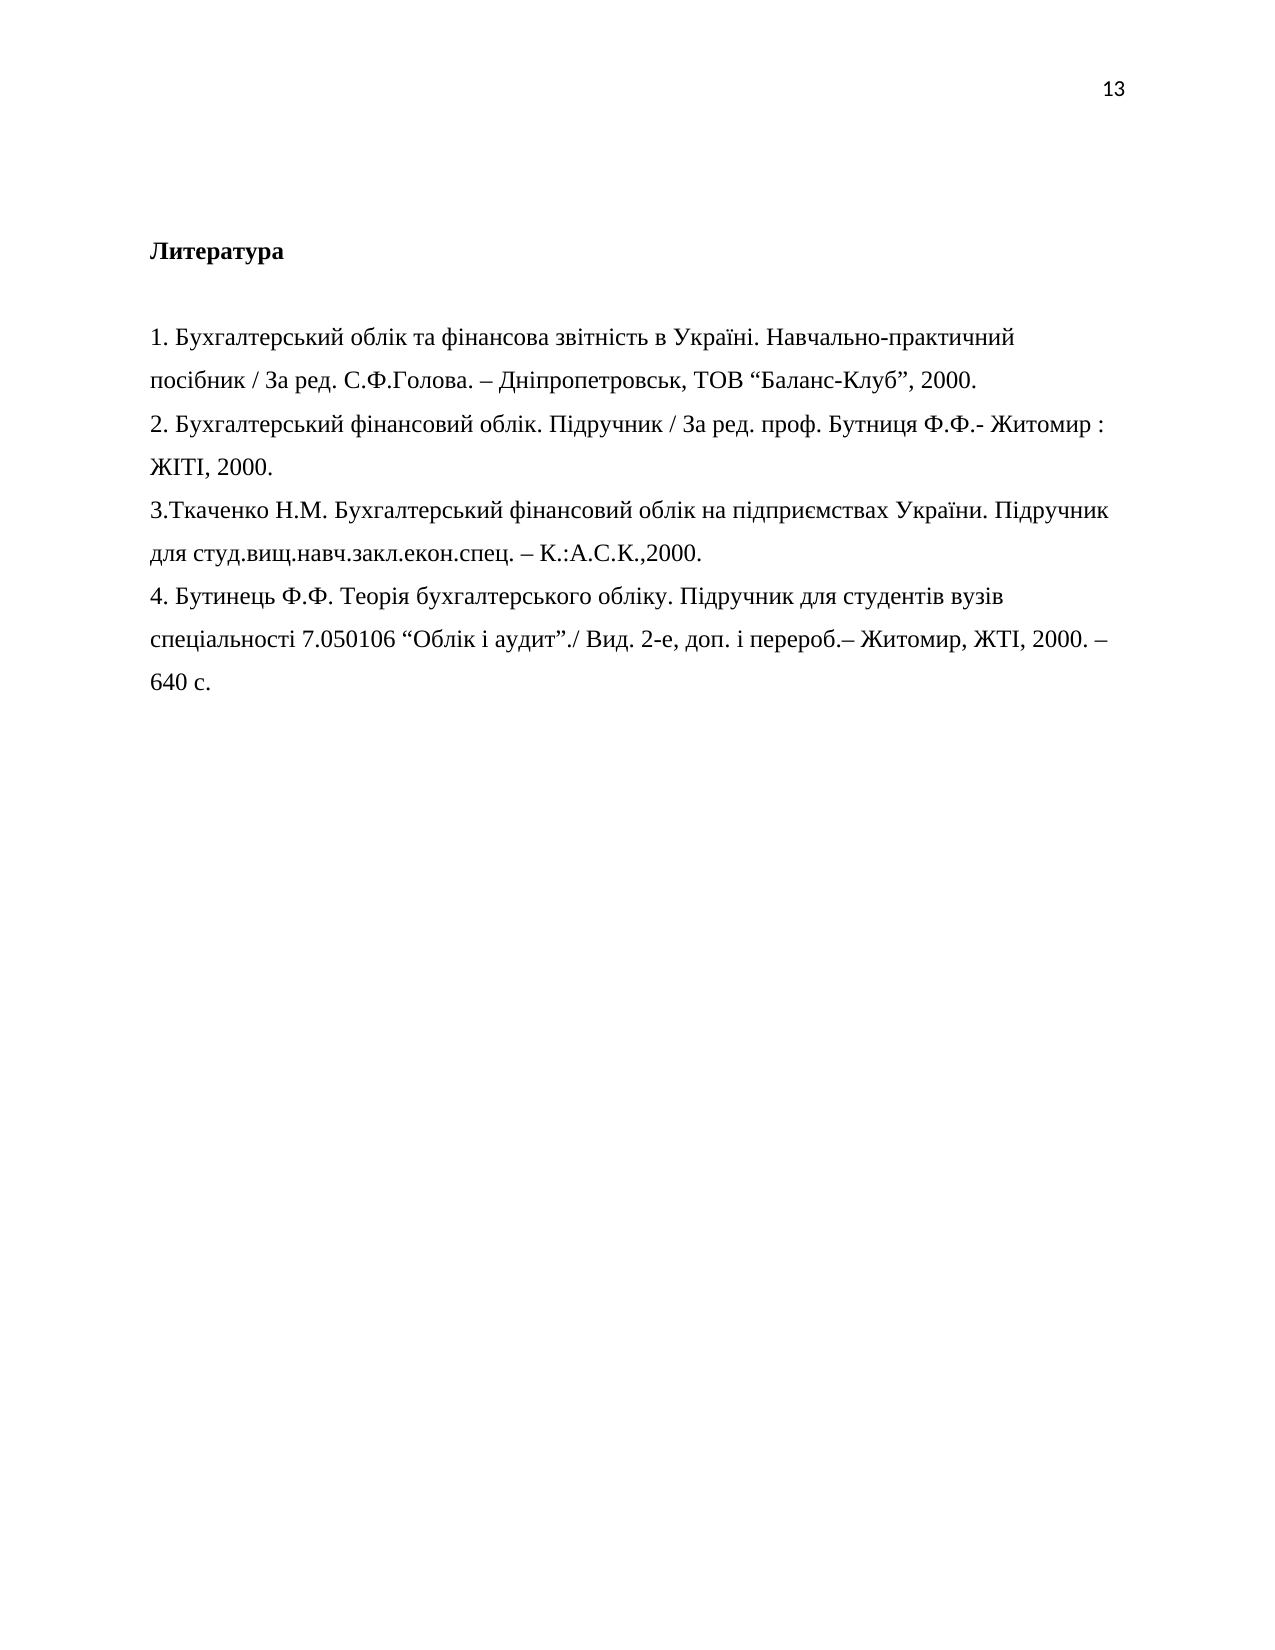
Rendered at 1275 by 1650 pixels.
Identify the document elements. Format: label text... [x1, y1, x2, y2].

text 3.Ткаченко Н.М. Бухгалтерський фінансовий облік на підприємствах України. Підручник для студ.вищ.навч.закл.екон.спец. – К.:А.С.К.,2000. [150, 495, 1125, 567]
text 2. Бухгалтерський фінансовий облік. Підручник / За ред. проф. Бутниця Ф.Ф.- Житомир : ЖІТІ, 2000. [150, 409, 1125, 481]
text Литература [150, 236, 1125, 265]
text 1. Бухгалтерський облік та фінансова звітність в Україні. Навчально-практичний посібник / За ред. С.Ф.Голова. – Дніпропетровськ, ТОВ “Баланс-Клуб”, 2000. [150, 322, 1125, 394]
text 4. Бутинець Ф.Ф. Теорія бухгалтерського обліку. Підручник для студентів вузів спеціальності 7.050106 “Облік і аудит”./ Вид. 2-е, доп. і перероб.– Житомир, ЖТІ, 2000. – 640 с. [150, 581, 1125, 696]
